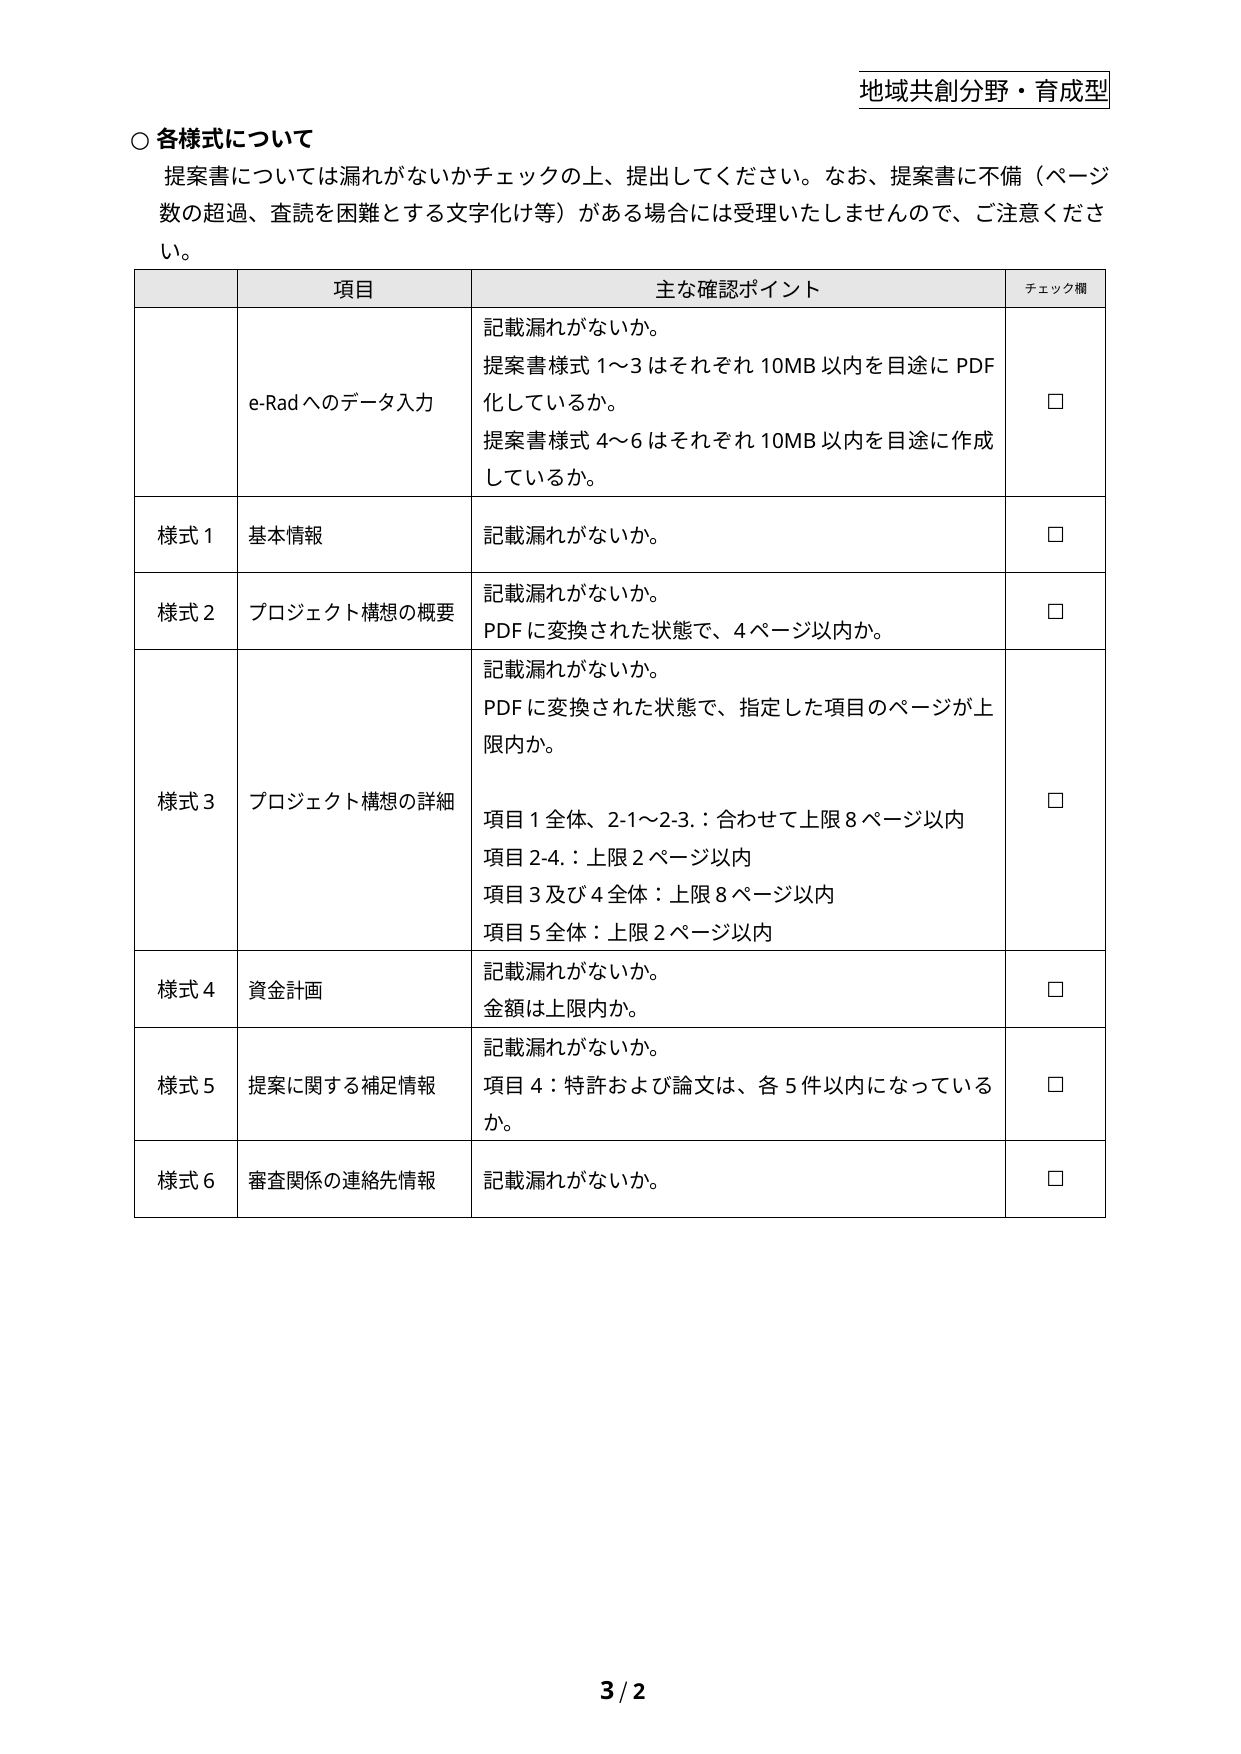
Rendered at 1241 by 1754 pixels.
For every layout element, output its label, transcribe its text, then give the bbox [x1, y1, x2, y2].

table_cell 記載漏れがないか。 PDFに変換された状態で、指定した項目のページが上限内か。 項目1全体、2-1～2-3.：合わせて上限8ページ以内 項目2-4.：上限2ページ以内 項目3及び4全体：上限8ページ以内 項目5全体：上限2ページ以内 [472, 650, 1005, 950]
table_header [135, 270, 237, 307]
table_cell [1006, 308, 1105, 496]
table_cell [135, 308, 237, 496]
table_cell [1006, 497, 1105, 572]
table_cell [1006, 573, 1105, 649]
table_cell 記載漏れがないか。 提案書様式1～3はそれぞれ10MB以内を目途にPDF化しているか。 提案書様式4～6はそれぞれ10MB以内を目途に作成しているか。 [472, 308, 1005, 496]
table_cell [1006, 1028, 1105, 1140]
table_cell 様式6 [135, 1141, 237, 1217]
table_cell [1006, 951, 1105, 1027]
table_cell 記載漏れがないか。 項目4：特許および論文は、各5件以内になっているか。 [472, 1028, 1005, 1140]
table_cell 様式3 [135, 650, 237, 950]
table_cell 提案に関する補足情報 [238, 1028, 471, 1140]
table_cell 記載漏れがないか。 金額は上限内か。 [472, 951, 1005, 1027]
table_cell e-Radへのデータ入力 [238, 308, 471, 496]
table_cell 資金計画 [238, 951, 471, 1027]
table_cell プロジェクト構想の詳細 [238, 650, 471, 950]
text ○ 各様式について [130, 118, 1110, 156]
table_cell 様式4 [135, 951, 237, 1027]
table_cell プロジェクト構想の概要 [238, 573, 471, 649]
table_cell 審査関係の連絡先情報 [238, 1141, 471, 1217]
text 提案書については漏れがないかチェックの上、提出してください。なお、提案書に不備（ページ数の超過、査読を困難とする文字化け等）がある場合には受理いたしませんので、ご注意ください。 [159, 156, 1110, 268]
table_cell [1006, 1141, 1105, 1217]
table_cell [1006, 650, 1105, 950]
table_cell 様式5 [135, 1028, 237, 1140]
table_header チェック欄 [1006, 270, 1105, 307]
table_cell 様式1 [135, 497, 237, 572]
table_cell 記載漏れがないか。 [472, 1141, 1005, 1217]
table_cell 記載漏れがないか。 PDFに変換された状態で、4ページ以内か。 [472, 573, 1005, 649]
table_cell 様式2 [135, 573, 237, 649]
table_cell 記載漏れがないか。 [472, 497, 1005, 572]
table_cell 基本情報 [238, 497, 471, 572]
table_header 主な確認ポイント [472, 270, 1005, 307]
table_header 項目 [238, 270, 471, 307]
